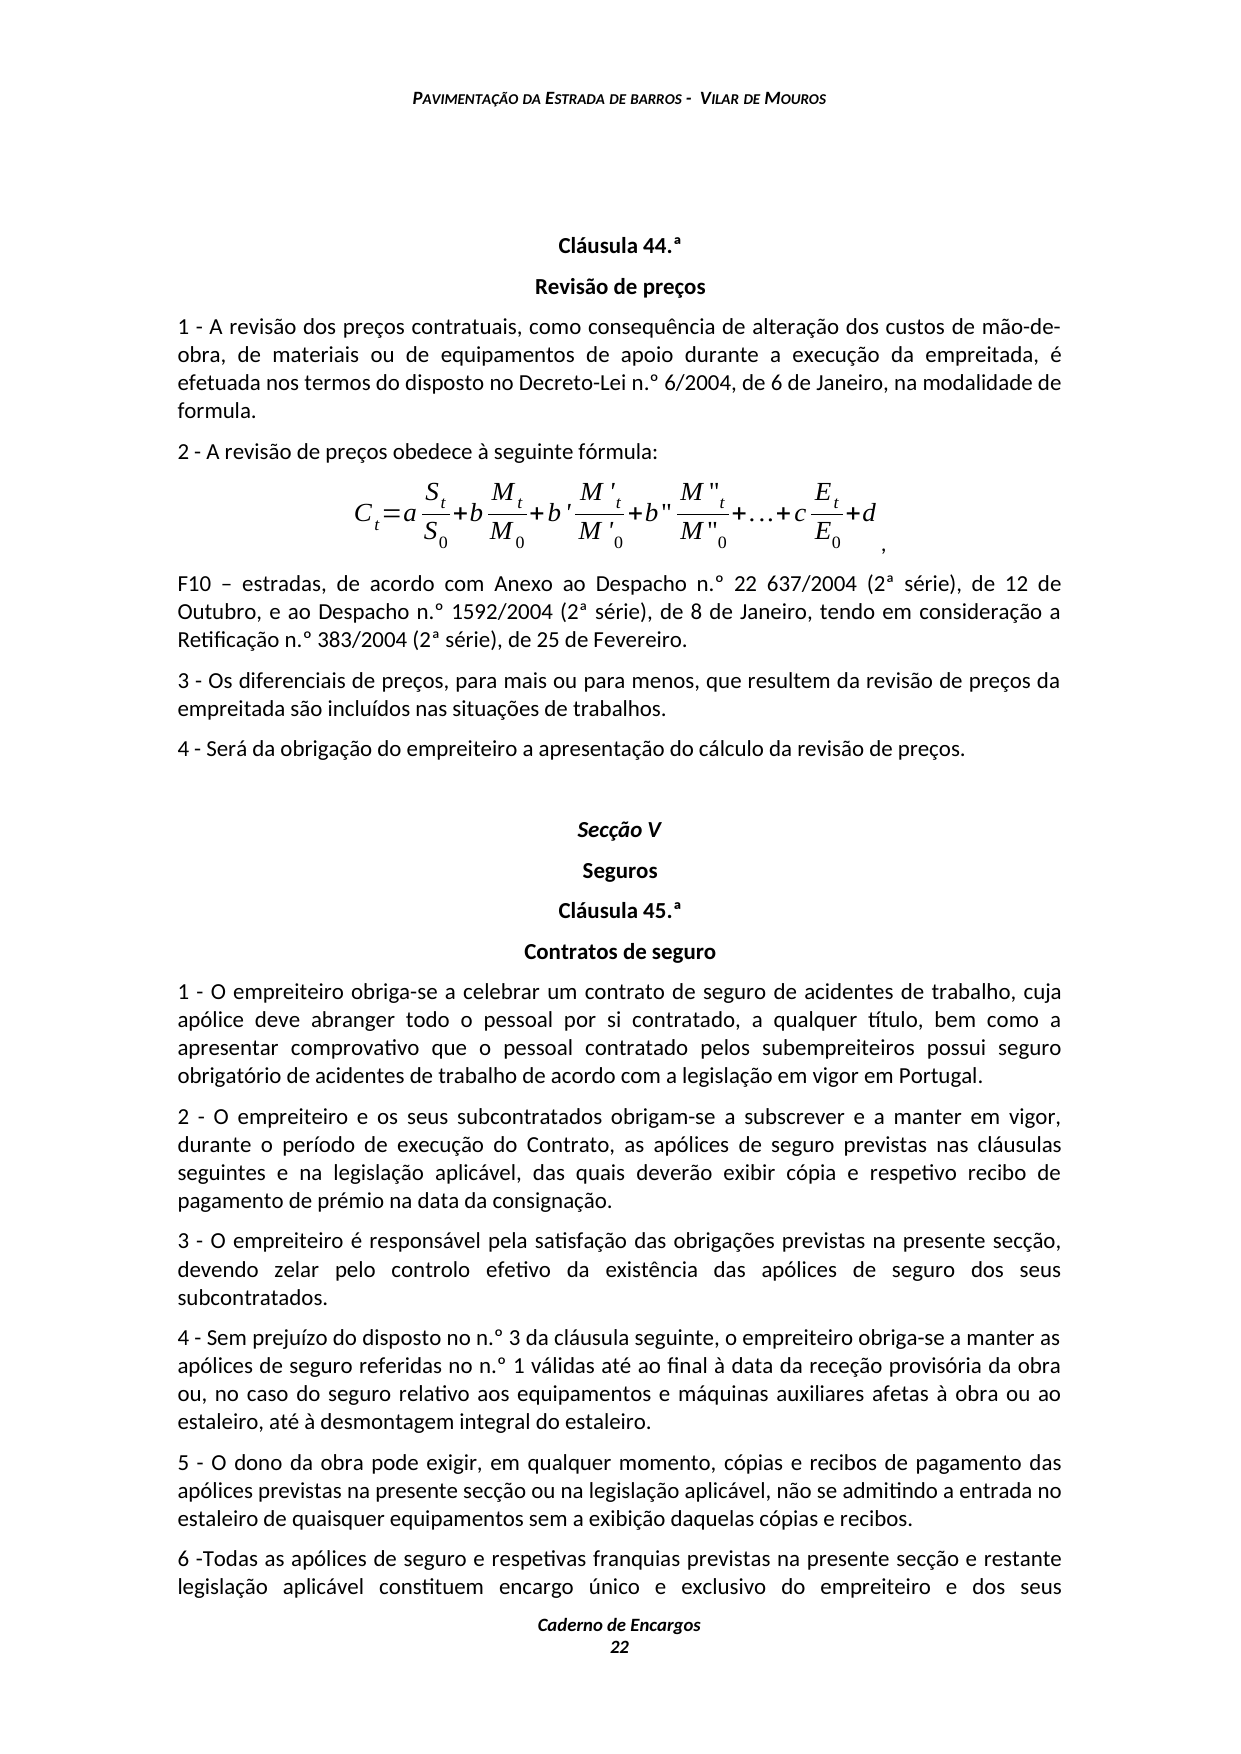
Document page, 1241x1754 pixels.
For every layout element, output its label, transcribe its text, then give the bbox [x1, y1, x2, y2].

text 5 - O dono da obra pode exigir, em qualquer momento, cópias e recibos de pagamento das apólices previstas na presente secção ou na legislação aplicável, não se admitindo a entrada no estaleiro de quaisquer equipamentos sem a exibição daquelas cópias e recibos. [177, 1448, 1063, 1532]
text 3 - Os diferenciais de preços, para mais ou para menos, que resultem da revisão de preços da empreitada são incluídos nas situações de trabalhos. [177, 666, 1063, 722]
text F10 – estradas, de acordo com Anexo ao Despacho n.º 22 637/2004 (2ª série), de 12 de Outubro, e ao Despacho n.º 1592/2004 (2ª série), de 8 de Janeiro, tendo em consideração a Retificação n.º 383/2004 (2ª série), de 25 de Fevereiro. [177, 569, 1063, 653]
text 2 - O empreiteiro e os seus subcontratados obrigam-se a subscrever e a manter em vigor, durante o período de execução do Contrato, as apólices de seguro previstas nas cláusulas seguintes e na legislação aplicável, das quais deverão exibir cópia e respetivo recibo de pagamento de prémio na data da consignação. [177, 1102, 1063, 1214]
text , [177, 478, 1063, 557]
text 1 - A revisão dos preços contratuais, como consequência de alteração dos custos de mão-de-obra, de materiais ou de equipamentos de apoio durante a execução da empreitada, é efetuada nos termos do disposto no Decreto-Lei n.º 6/2004, de 6 de Janeiro, na modalidade de formula. [177, 312, 1063, 424]
text 4 - Será da obrigação do empreiteiro a apresentação do cálculo da revisão de preços. [177, 734, 1063, 762]
text 3 - O empreiteiro é responsável pela satisfação das obrigações previstas na presente secção, devendo zelar pelo controlo efetivo da existência das apólices de seguro dos seus subcontratados. [177, 1227, 1063, 1311]
text Cláusula 44.ª [177, 231, 1063, 259]
text Contratos de seguro [177, 937, 1063, 965]
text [177, 1544, 1063, 1600]
text 1 - O empreiteiro obriga-se a celebrar um contrato de seguro de acidentes de trabalho, cuja apólice deve abranger todo o pessoal por si contratado, a qualquer título, bem como a apresentar comprovativo que o pessoal contratado pelos subempreiteiros possui seguro obrigatório de acidentes de trabalho de acordo com a legislação em vigor em Portugal. [177, 977, 1063, 1089]
text Secção V [177, 815, 1063, 843]
text Seguros [177, 856, 1063, 884]
text Revisão de preços [177, 272, 1063, 300]
text Cláusula 45.ª [177, 896, 1063, 924]
text 2 - A revisão de preços obedece à seguinte fórmula: [177, 437, 1063, 465]
text 4 - Sem prejuízo do disposto no n.º 3 da cláusula seguinte, o empreiteiro obriga-se a manter as apólices de seguro referidas no n.º 1 válidas até ao final à data da receção provisória da obra ou, no caso do seguro relativo aos equipamentos e máquinas auxiliares afetas à obra ou ao estaleiro, até à desmontagem integral do estaleiro. [177, 1323, 1063, 1435]
